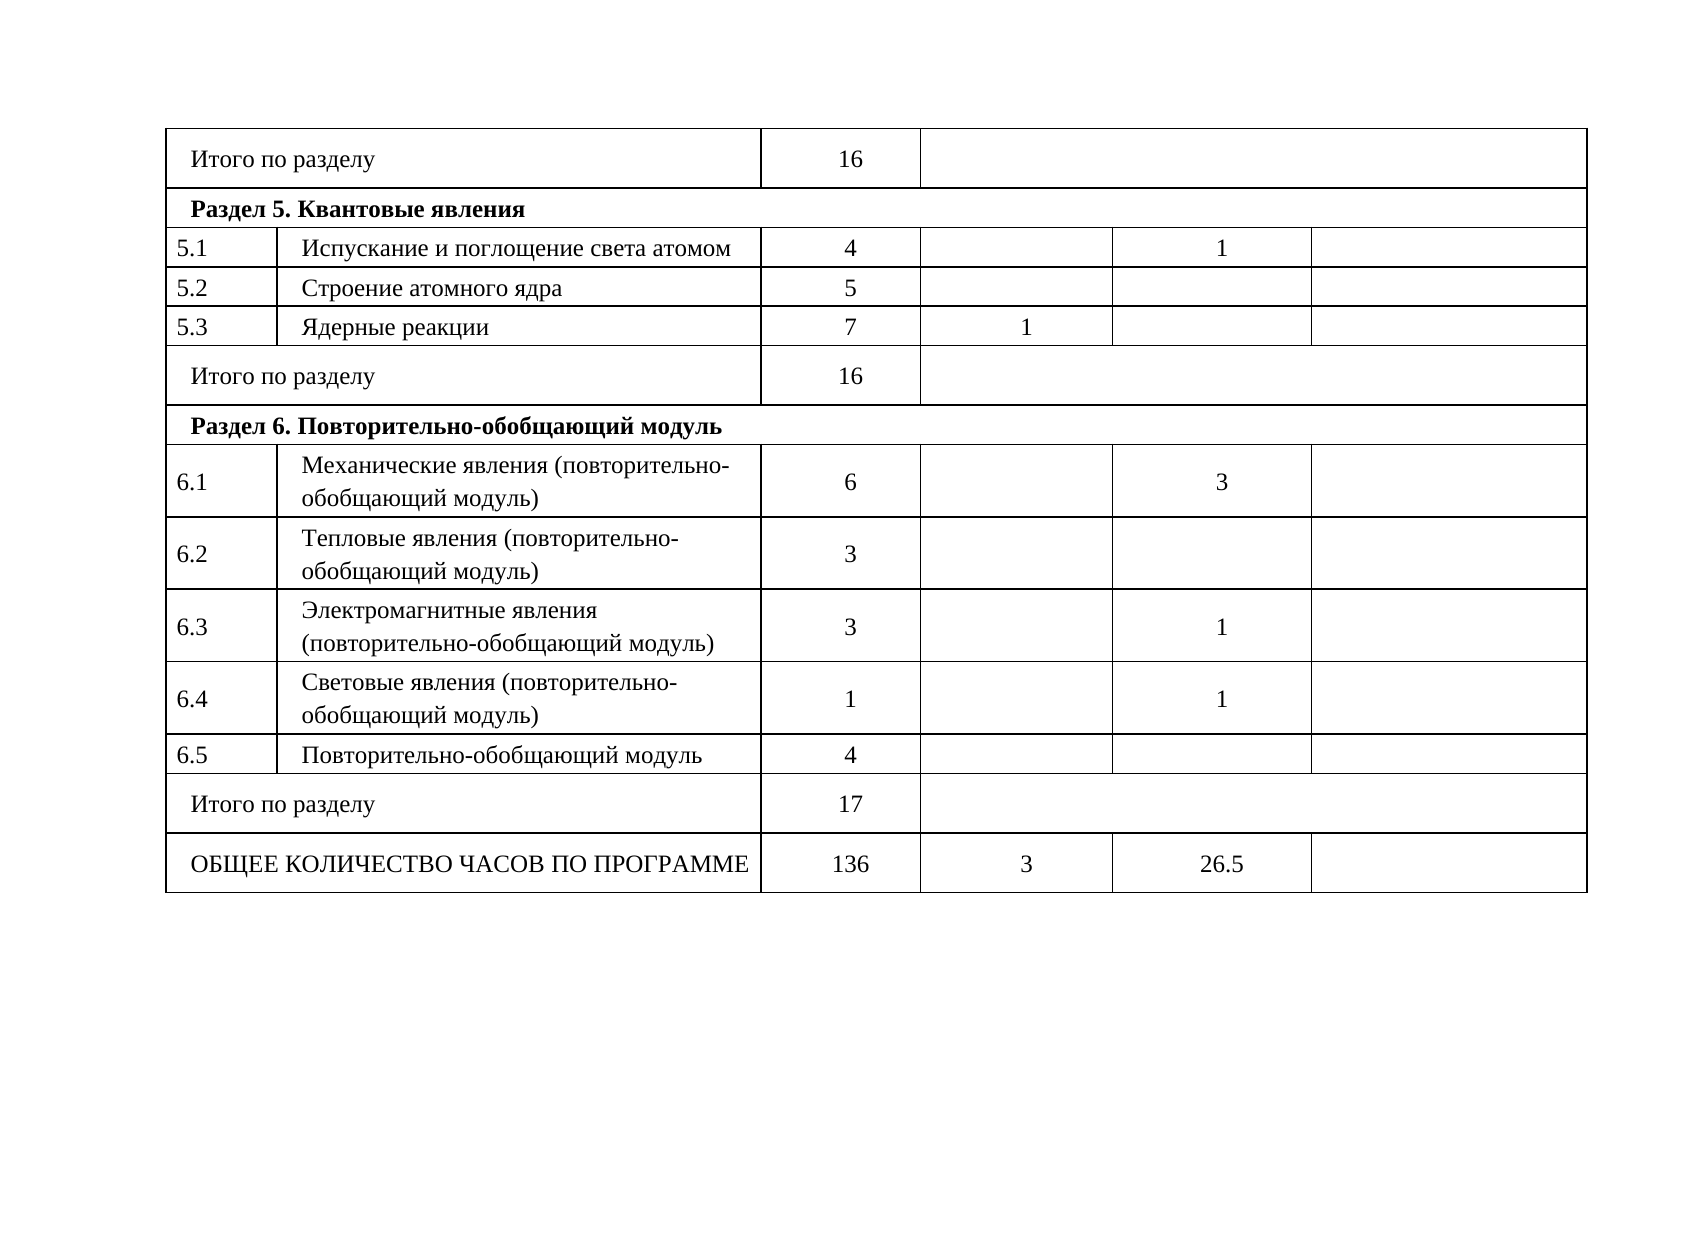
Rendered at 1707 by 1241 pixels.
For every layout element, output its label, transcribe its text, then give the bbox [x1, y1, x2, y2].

table_cell Раздел 6. Повторительно-обобщающий модуль [167, 406, 1586, 443]
table_cell 6 [762, 445, 920, 516]
table_cell [921, 228, 1112, 266]
table_cell [921, 346, 1586, 404]
table_cell 6.5 [167, 735, 276, 772]
table_cell 1 [921, 307, 1112, 345]
table_cell 5.1 [167, 228, 276, 266]
table_cell 1 [762, 662, 920, 733]
table_cell 6.2 [167, 518, 276, 588]
table_cell 3 [1113, 445, 1311, 516]
table_cell 1 [1113, 662, 1311, 733]
table_cell Итого по разделу [167, 129, 760, 187]
table_cell Строение атомного ядра [278, 268, 760, 305]
table_cell 5.2 [167, 268, 276, 305]
table_cell [1312, 834, 1586, 891]
table_cell [1113, 268, 1311, 305]
table_cell 6.1 [167, 445, 276, 516]
table_cell [921, 774, 1586, 832]
table_cell [1312, 518, 1586, 588]
table_cell [921, 129, 1586, 187]
table_cell [921, 735, 1112, 772]
table_cell [1312, 228, 1586, 266]
table_cell [1312, 445, 1586, 516]
table_cell 136 [762, 834, 920, 891]
table_cell [921, 518, 1112, 588]
table_cell [1312, 590, 1586, 661]
table_cell 1 [1113, 228, 1311, 266]
table_cell 4 [762, 735, 920, 772]
table_cell 26.5 [1113, 834, 1311, 891]
table_cell 3 [762, 590, 920, 661]
table_cell [921, 590, 1112, 661]
table_cell 3 [762, 518, 920, 588]
table_cell [1312, 662, 1586, 733]
table_cell Итого по разделу [167, 346, 760, 404]
table_cell [1113, 735, 1311, 772]
table_cell 4 [762, 228, 920, 266]
table_cell 6.4 [167, 662, 276, 733]
table_cell Раздел 5. Квантовые явления [167, 189, 1586, 227]
table_cell Световые явления (повторительно-обобщающий модуль) [278, 662, 760, 733]
table_cell [921, 662, 1112, 733]
table_cell ОБЩЕЕ КОЛИЧЕСТВО ЧАСОВ ПО ПРОГРАММЕ [167, 834, 760, 891]
table_cell 7 [762, 307, 920, 345]
table_cell [921, 445, 1112, 516]
table_cell Испускание и поглощение света атомом [278, 228, 760, 266]
table_cell 6.3 [167, 590, 276, 661]
table_cell Ядерные реакции [278, 307, 760, 345]
table_cell Повторительно-обобщающий модуль [278, 735, 760, 772]
table_cell 1 [1113, 590, 1311, 661]
table_cell Итого по разделу [167, 774, 760, 832]
table_cell 16 [762, 346, 920, 404]
table_cell 17 [762, 774, 920, 832]
table_cell 3 [921, 834, 1112, 891]
table_cell [1113, 307, 1311, 345]
table_cell 5 [762, 268, 920, 305]
table_cell Механические явления (повторительно-обобщающий модуль) [278, 445, 760, 516]
table_cell [1312, 307, 1586, 345]
table_cell [921, 268, 1112, 305]
table_cell [1312, 735, 1586, 772]
table_cell [1312, 268, 1586, 305]
table_cell [1113, 518, 1311, 588]
table_cell 5.3 [167, 307, 276, 345]
table_cell 16 [762, 129, 920, 187]
table_cell Электромагнитные явления (повторительно-обобщающий модуль) [278, 590, 760, 661]
table_cell Тепловые явления (повторительно-обобщающий модуль) [278, 518, 760, 588]
